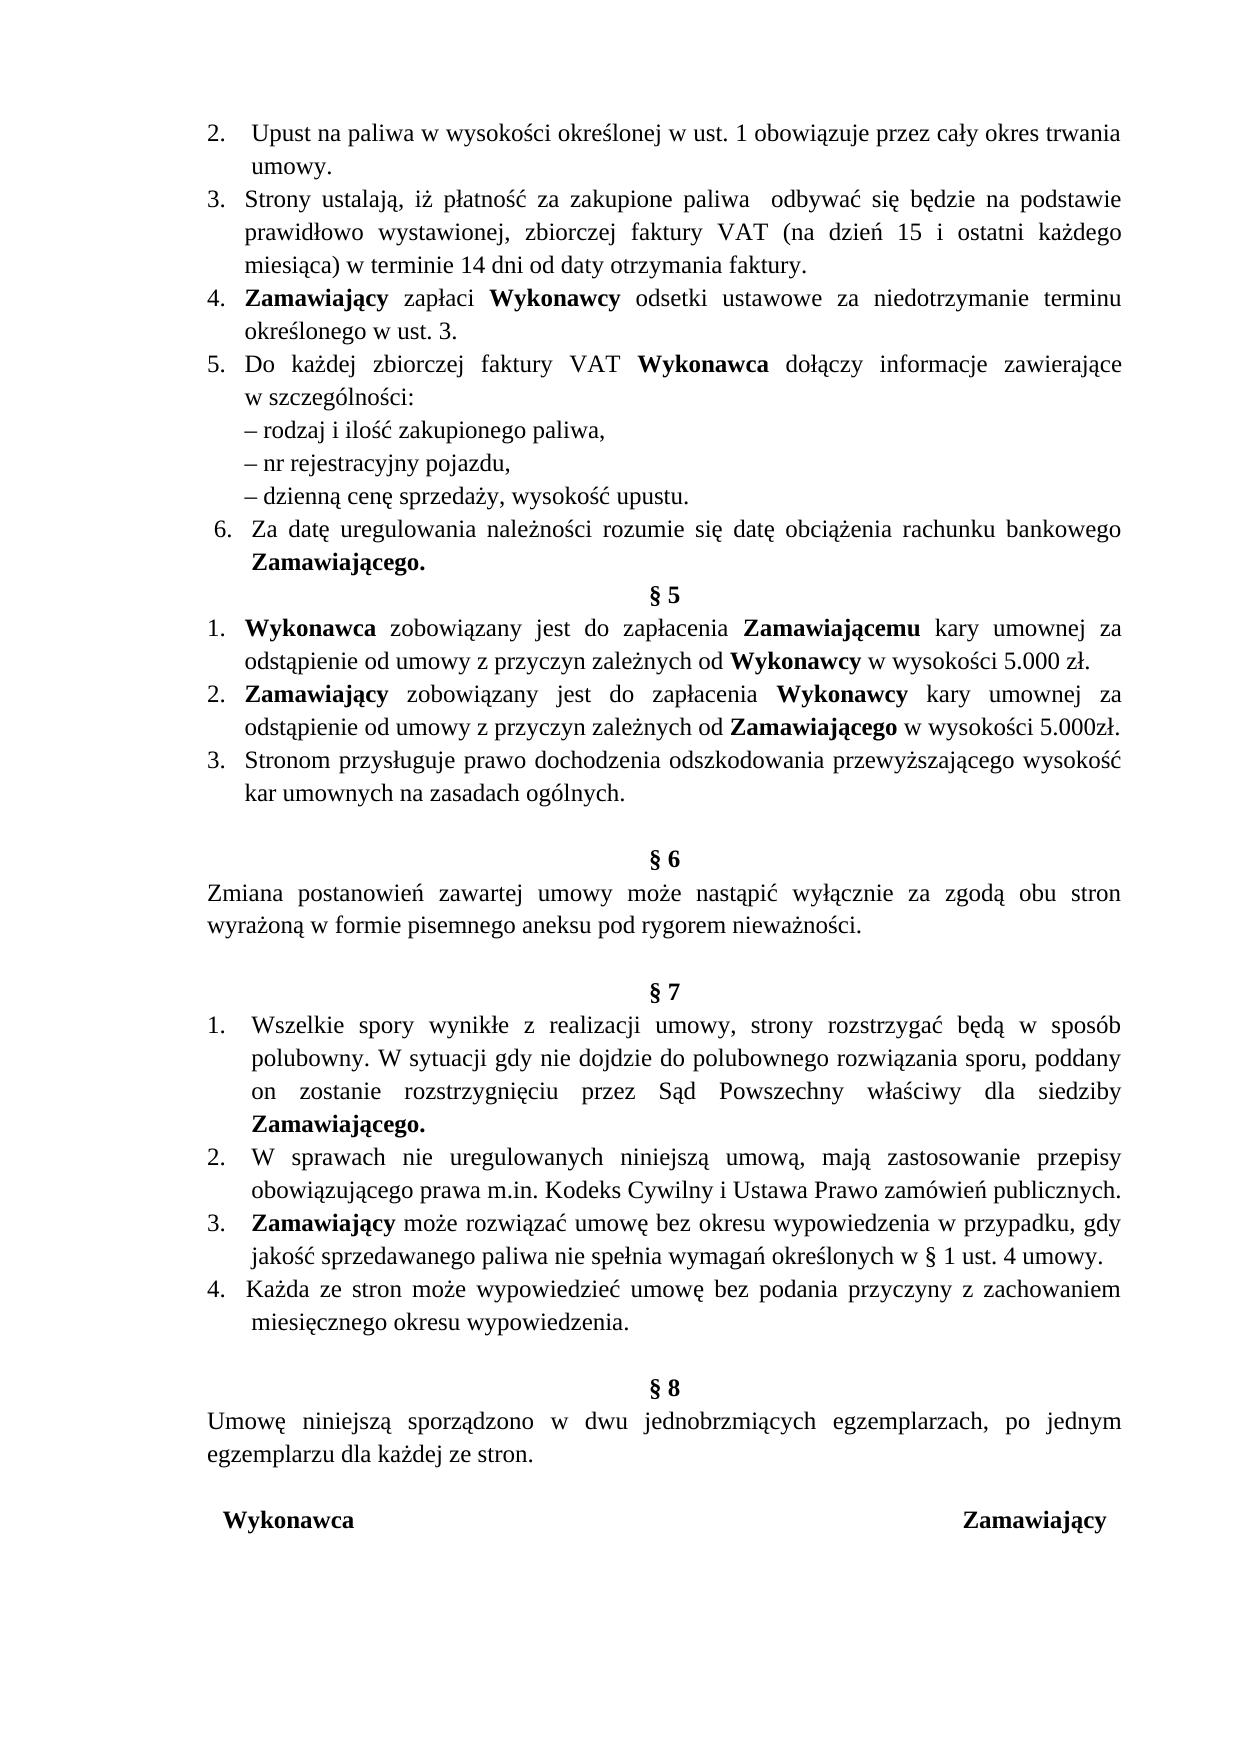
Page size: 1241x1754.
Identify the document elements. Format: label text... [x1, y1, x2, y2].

list Zamawiający może rozwiązać umowę bez okresu wypowiedzenia w przypadku, gdy jakość sprzedawanego paliwa nie spełnia wymagań określonych w § 1 ust. 4 umowy. [207, 1208, 1122, 1269]
list Wykonawca zobowiązany jest do zapłacenia Zamawiającemu kary umownej za odstąpienie od umowy z przyczyn zależnych od Wykonawcy w wysokości 5.000 zł. [207, 613, 1122, 675]
text – rodzaj i ilość zakupionego paliwa, [244, 415, 1122, 444]
text Zmiana postanowień zawartej umowy może nastąpić wyłącznie za zgodą obu stron wyrażoną w formie pisemnego aneksu pod rygorem nieważności. [207, 878, 1122, 939]
list Wszelkie spory wynikłe z realizacji umowy, strony rozstrzygać będą w sposób polubowny. W sytuacji gdy nie dojdzie do polubownego rozwiązania sporu, poddany on zostanie rozstrzygnięciu przez Sąd Powszechny właściwy dla siedziby Zamawiającego. [207, 1010, 1122, 1137]
text 8 [207, 1373, 1122, 1402]
list Do każdej zbiorczej faktury VAT Wykonawca dołączy informacje zawierające w szczególności: [207, 349, 1122, 411]
list Upust na paliwa w wysokości określonej w ust. 1 obowiązuje przez cały okres trwania umowy. [207, 118, 1122, 180]
list Zamawiający zapłaci Wykonawcy odsetki ustawowe za niedotrzymanie terminu określonego w ust. 3. [207, 283, 1122, 345]
text 4. Każda ze stron może wypowiedzieć umowę bez podania przyczyny z zachowaniem miesięcznego okresu wypowiedzenia. [207, 1274, 1122, 1336]
list W sprawach nie uregulowanych niniejszą umową, mają zastosowanie przepisy obowiązującego prawa m.in. Kodeks Cywilny i Ustawa Prawo zamówień publicznych. [207, 1142, 1122, 1203]
text 7 [207, 977, 1122, 1005]
text Wykonawca Zamawiający [207, 1505, 1122, 1534]
text 5 [207, 580, 1122, 609]
list Zamawiający zobowiązany jest do zapłacenia Wykonawcy kary umownej za odstąpienie od umowy z przyczyn zależnych od Zamawiającego w wysokości 5.000zł. [207, 679, 1122, 741]
text 6 [207, 844, 1122, 873]
text – nr rejestracyjny pojazdu, [244, 448, 1122, 477]
list Strony ustalają, iż płatność za zakupione paliwa odbywać się będzie na podstawie prawidłowo wystawionej, zbiorczej faktury VAT (na dzień 15 i ostatni każdego miesiąca) w terminie 14 dni od daty otrzymania faktury. [207, 184, 1122, 279]
text – dzienną cenę sprzedaży, wysokość upustu. [244, 481, 1122, 510]
list Stronom przysługuje prawo dochodzenia odszkodowania przewyższającego wysokość kar umownych na zasadach ogólnych. [207, 746, 1122, 807]
list Za datę uregulowania należności rozumie się datę obciążenia rachunku bankowego Zamawiającego. [214, 514, 1122, 576]
text Umowę niniejszą sporządzono w dwu jednobrzmiących egzemplarzach, po jednym egzemplarzu dla każdej ze stron. [207, 1406, 1122, 1468]
